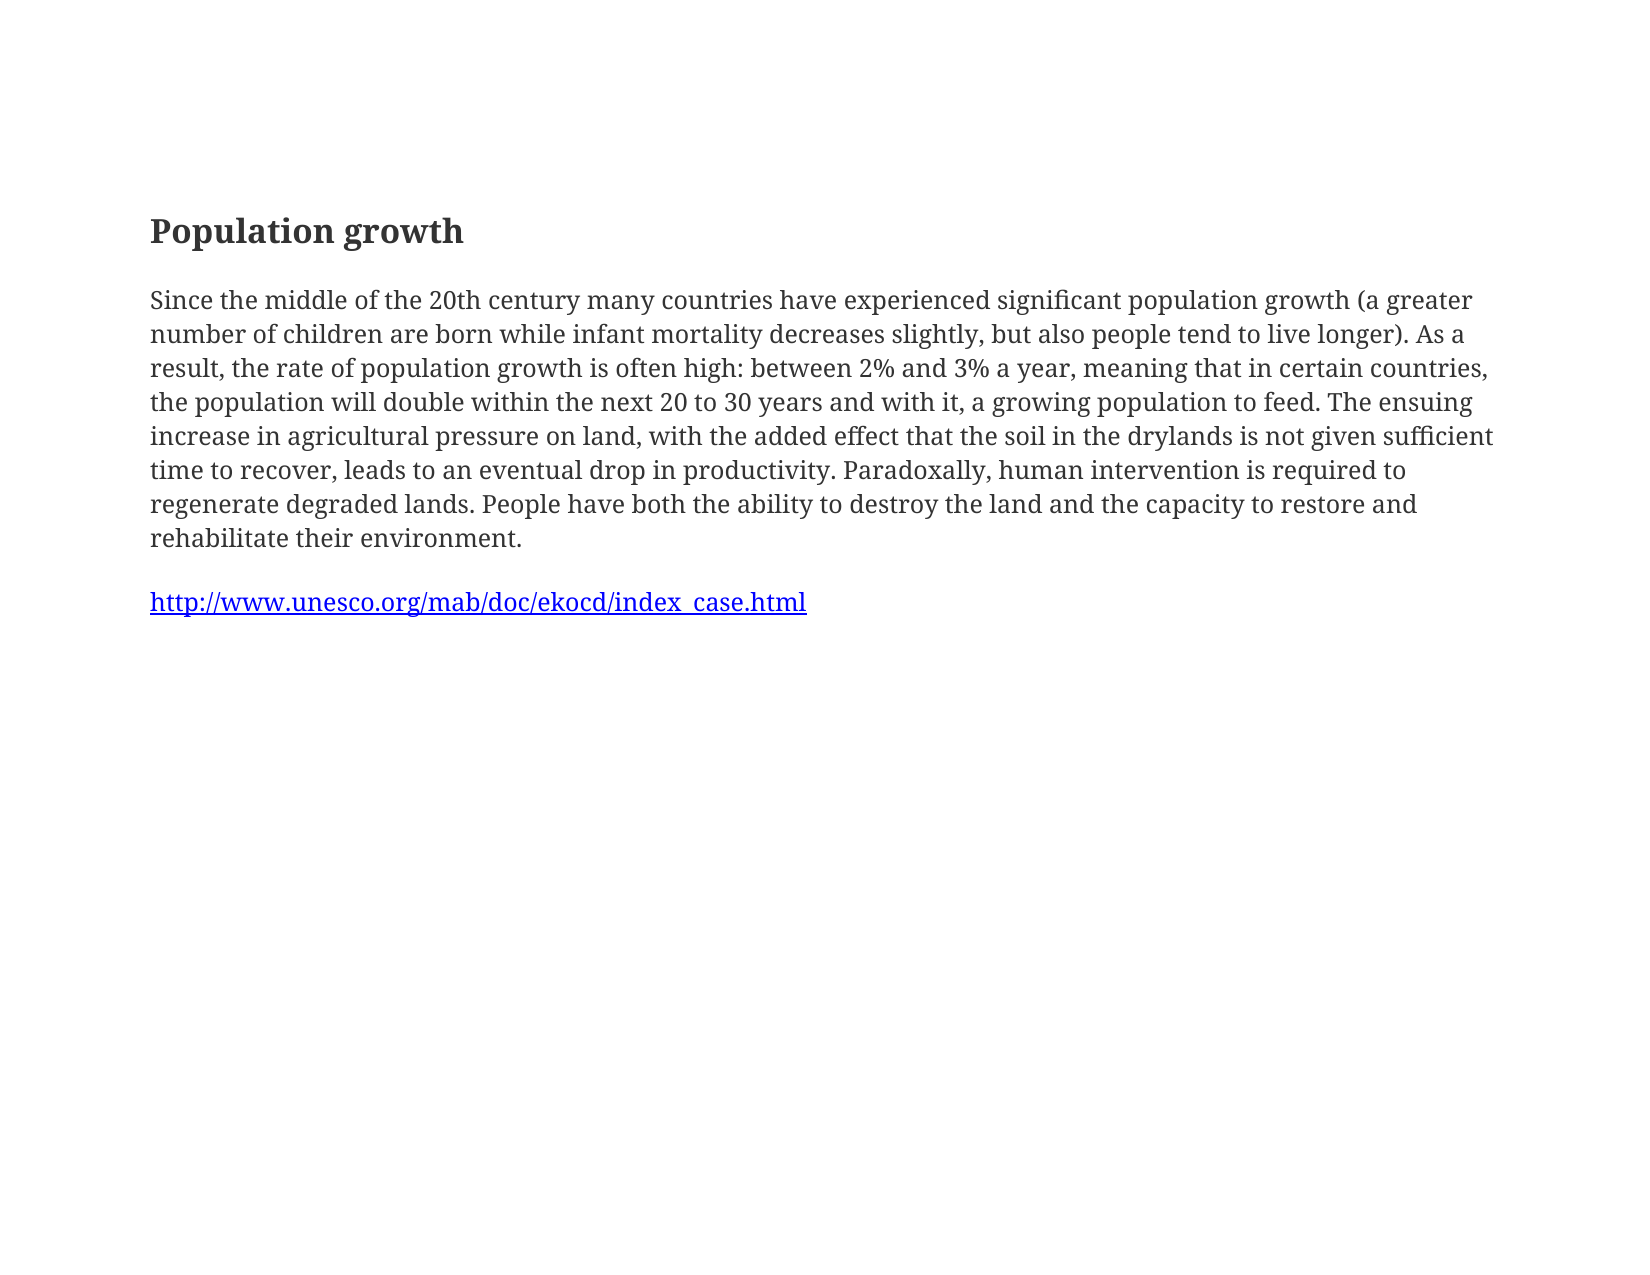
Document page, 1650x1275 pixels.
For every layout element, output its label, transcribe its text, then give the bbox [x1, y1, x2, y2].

text Since the middle of the 20th century many countries have experienced significant population growth (a greater number of children are born while infant mortality decreases slightly, but also people tend to live longer). As a result, the rate of population growth is often high: between 2% and 3% a year, meaning that in certain countries, the population will double within the next 20 to 30 years and with it, a growing population to feed. The ensuing increase in agricultural pressure on land, with the added effect that the soil in the drylands is not given sufficient time to recover, leads to an eventual drop in productivity. Paradoxally, human intervention is required to regenerate degraded lands. People have both the ability to destroy the land and the capacity to restore and rehabilitate their environment. [150, 282, 1500, 555]
text Population growth [150, 208, 1500, 253]
text http://www.unesco.org/mab/doc/ekocd/index_case.html [150, 584, 1500, 618]
